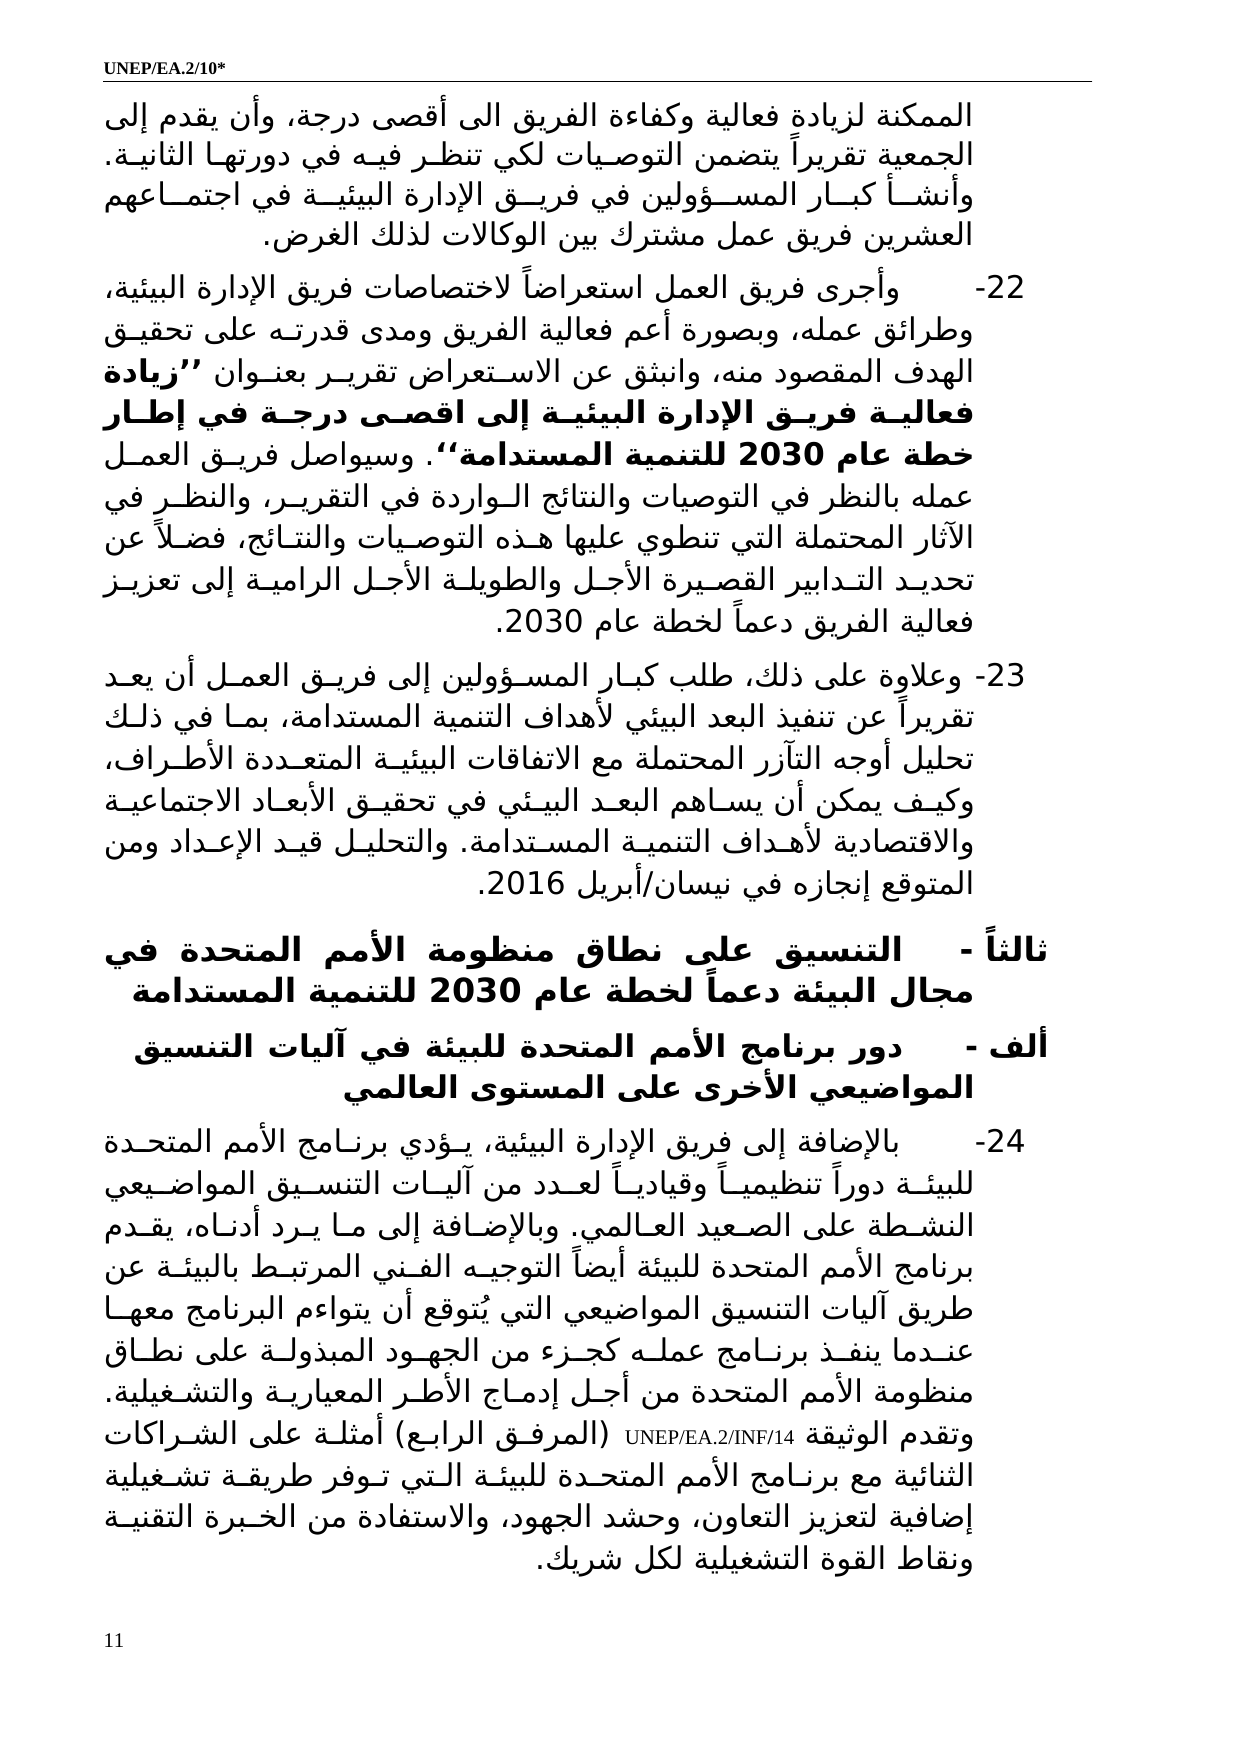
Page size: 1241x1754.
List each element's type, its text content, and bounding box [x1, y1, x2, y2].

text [103, 94, 974, 253]
text وأجرى فريق العمل استعراضاً لاختصاصات فريق الإدارة البيئية، وطرائق عمله، وبصورة أعم فعالية الفريق ومدى قدرته على تحقيق الهدف المقصود منه، وانبثق عن الاستعراض تقرير بعنوان ’’زيادة فعالية فريق الإدارة البيئية إلى اقصى درجة في إطار خطة عام 2030 للتنمية المستدامة‘‘. وسيواصل فريق العمل عمله بالنظر في التوصيات والنتائج الواردة في التقرير، والنظر في الآثار المحتملة التي تنطوي عليها هذه التوصيات والنتائج، فضلاً عن تحديد التدابير القصيرة الأجل والطويلة الأجل الرامية إلى تعزيز فعالية الفريق دعماً لخطة عام 2030. [103, 265, 974, 640]
list بالإضافة إلى فريق الإدارة البيئية، يؤدي برنامج الأمم المتحدة للبيئة دوراً تنظيمياً وقيادياً لعدد من آليات التنسيق المواضيعي النشطة على الصعيد العالمي. وبالإضافة إلى ما يرد أدناه، يقدم برنامج الأمم المتحدة للبيئة أيضاً التوجيه الفني المرتبط بالبيئة عن طريق آليات التنسيق المواضيعي التي يُتوقع أن يتواءم البرنامج معها عندما ينفذ برنامج عمله كجزء من الجهود المبذولة على نطاق منظومة الأمم المتحدة من أجل إدماج الأطر المعيارية والتشغيلية. وتقدم الوثيقة UNEP/EA.2/INF/14 (المرفق الرابع) أمثلة على الشراكات الثنائية مع برنامج الأمم المتحدة للبيئة التي توفر طريقة تشغيلية إضافية لتعزيز التعاون، وحشد الجهود، والاستفادة من الخبرة التقنية ونقاط القوة التشغيلية لكل شريك. [103, 1119, 974, 1578]
text ألف - دور برنامج الأمم المتحدة للبيئة في آليات التنسيق المواضيعي الأخرى على المستوى العالمي [133, 1024, 1048, 1107]
text ثالثاً - التنسيق على نطاق منظومة الأمم المتحدة في مجال البيئة دعماً لخطة عام 2030 للتنمية المستدامة [103, 928, 1048, 1011]
text وعلاوة على ذلك، طلب كبار المسؤولين إلى فريق العمل أن يعد تقريراً عن تنفيذ البعد البيئي لأهداف التنمية المستدامة، بما في ذلك تحليل أوجه التآزر المحتملة مع الاتفاقات البيئية المتعددة الأطراف، وكيف يمكن أن يساهم البعد البيئي في تحقيق الأبعاد الاجتماعية والاقتصادية لأهداف التنمية المستدامة. والتحليل قيد الإعداد ومن المتوقع إنجازه في نيسان/أبريل 2016. [103, 653, 974, 903]
